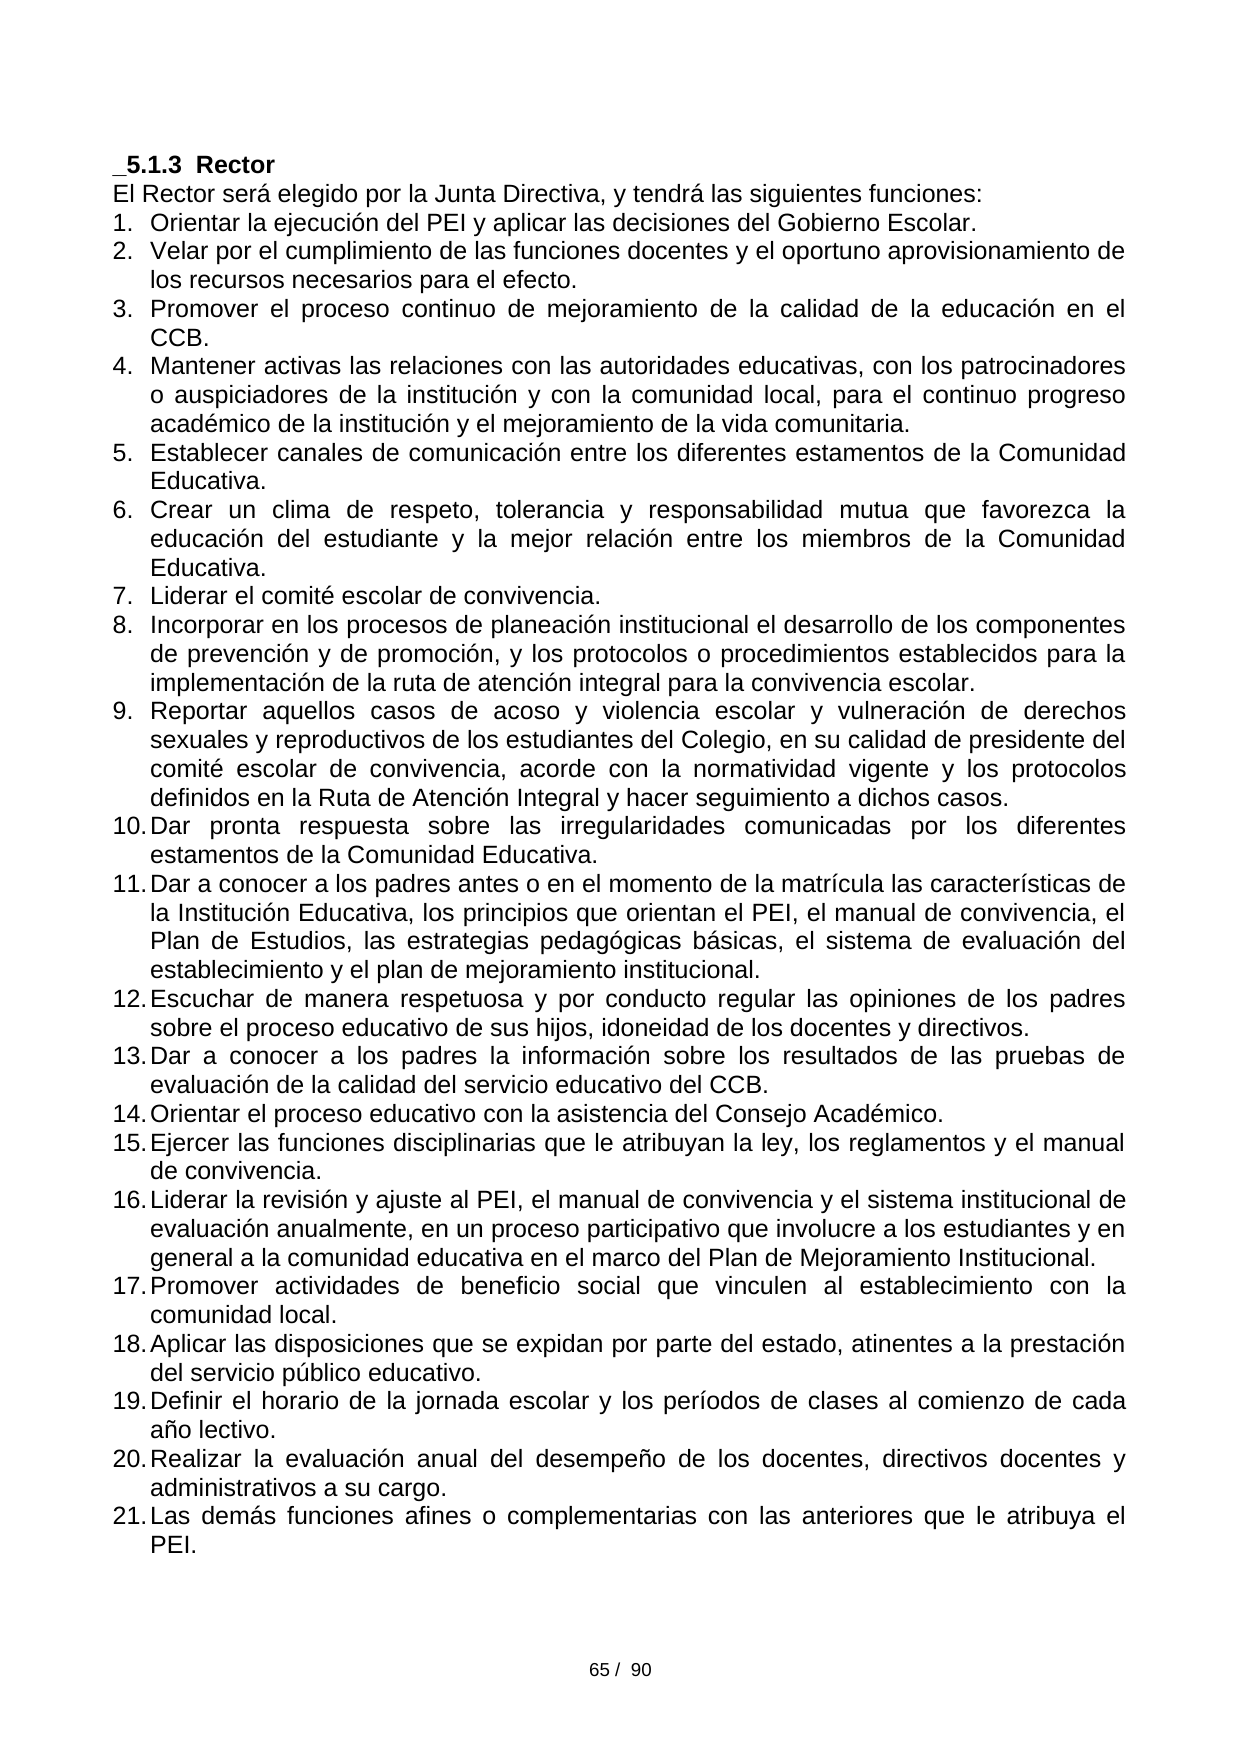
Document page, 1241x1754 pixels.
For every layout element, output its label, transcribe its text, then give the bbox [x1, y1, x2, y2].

list Establecer canales de comunicación entre los diferentes estamentos de la Comunidad Educativa. [112, 437, 1128, 495]
list Crear un clima de respeto, tolerancia y responsabilidad mutua que favorezca la educación del estudiante y la mejor relación entre los miembros de la Comunidad Educativa. [112, 495, 1128, 581]
text _5.1.3 Rector [112, 150, 1128, 179]
list Escuchar de manera respetuosa y por conducto regular las opiniones de los padres sobre el proceso educativo de sus hijos, idoneidad de los docentes y directivos. [112, 984, 1128, 1041]
list Dar a conocer a los padres antes o en el momento de la matrícula las características de la Institución Educativa, los principios que orientan el PEI, el manual de convivencia, el Plan de Estudios, las estrategias pedagógicas básicas, el sistema de evaluación del establecimiento y el plan de mejoramiento institucional. [112, 869, 1128, 984]
list Orientar la ejecución del PEI y aplicar las decisiones del Gobierno Escolar. [112, 207, 1128, 236]
list Aplicar las disposiciones que se expidan por parte del estado, atinentes a la prestación del servicio público educativo. [112, 1329, 1128, 1386]
list Promover el proceso continuo de mejoramiento de la calidad de la educación en el CCB. [112, 294, 1128, 351]
text El Rector será elegido por la Junta Directiva, y tendrá las siguientes funciones: [112, 179, 1128, 207]
list Liderar la revisión y ajuste al PEI, el manual de convivencia y el sistema institucional de evaluación anualmente, en un proceso participativo que involucre a los estudiantes y en general a la comunidad educativa en el marco del Plan de Mejoramiento Institucional. [112, 1185, 1128, 1271]
list Promover actividades de beneficio social que vinculen al establecimiento con la comunidad local. [112, 1271, 1128, 1329]
list Incorporar en los procesos de planeación institucional el desarrollo de los componentes de prevención y de promoción, y los protocolos o procedimientos establecidos para la implementación de la ruta de atención integral para la convivencia escolar. [112, 610, 1128, 696]
list Orientar el proceso educativo con la asistencia del Consejo Académico. [112, 1099, 1128, 1127]
list Reportar aquellos casos de acoso y violencia escolar y vulneración de derechos sexuales y reproductivos de los estudiantes del Colegio, en su calidad de presidente del comité escolar de convivencia, acorde con la normatividad vigente y los protocolos definidos en la Ruta de Atención Integral y hacer seguimiento a dichos casos. [112, 696, 1128, 811]
list Velar por el cumplimiento de las funciones docentes y el oportuno aprovisionamiento de los recursos necesarios para el efecto. [112, 236, 1128, 294]
list Ejercer las funciones disciplinarias que le atribuyan la ley, los reglamentos y el manual de convivencia. [112, 1127, 1128, 1185]
list Dar a conocer a los padres la información sobre los resultados de las pruebas de evaluación de la calidad del servicio educativo del CCB. [112, 1041, 1128, 1099]
list Mantener activas las relaciones con las autoridades educativas, con los patrocinadores o auspiciadores de la institución y con la comunidad local, para el continuo progreso académico de la institución y el mejoramiento de la vida comunitaria. [112, 351, 1128, 437]
list Dar pronta respuesta sobre las irregularidades comunicadas por los diferentes estamentos de la Comunidad Educativa. [112, 811, 1128, 869]
list Realizar la evaluación anual del desempeño de los docentes, directivos docentes y administrativos a su cargo. [112, 1444, 1128, 1501]
list Definir el horario de la jornada escolar y los períodos de clases al comienzo de cada año lectivo. [112, 1386, 1128, 1444]
list Liderar el comité escolar de convivencia. [112, 581, 1128, 610]
list Las demás funciones afines o complementarias con las anteriores que le atribuya el PEI. [112, 1501, 1128, 1559]
